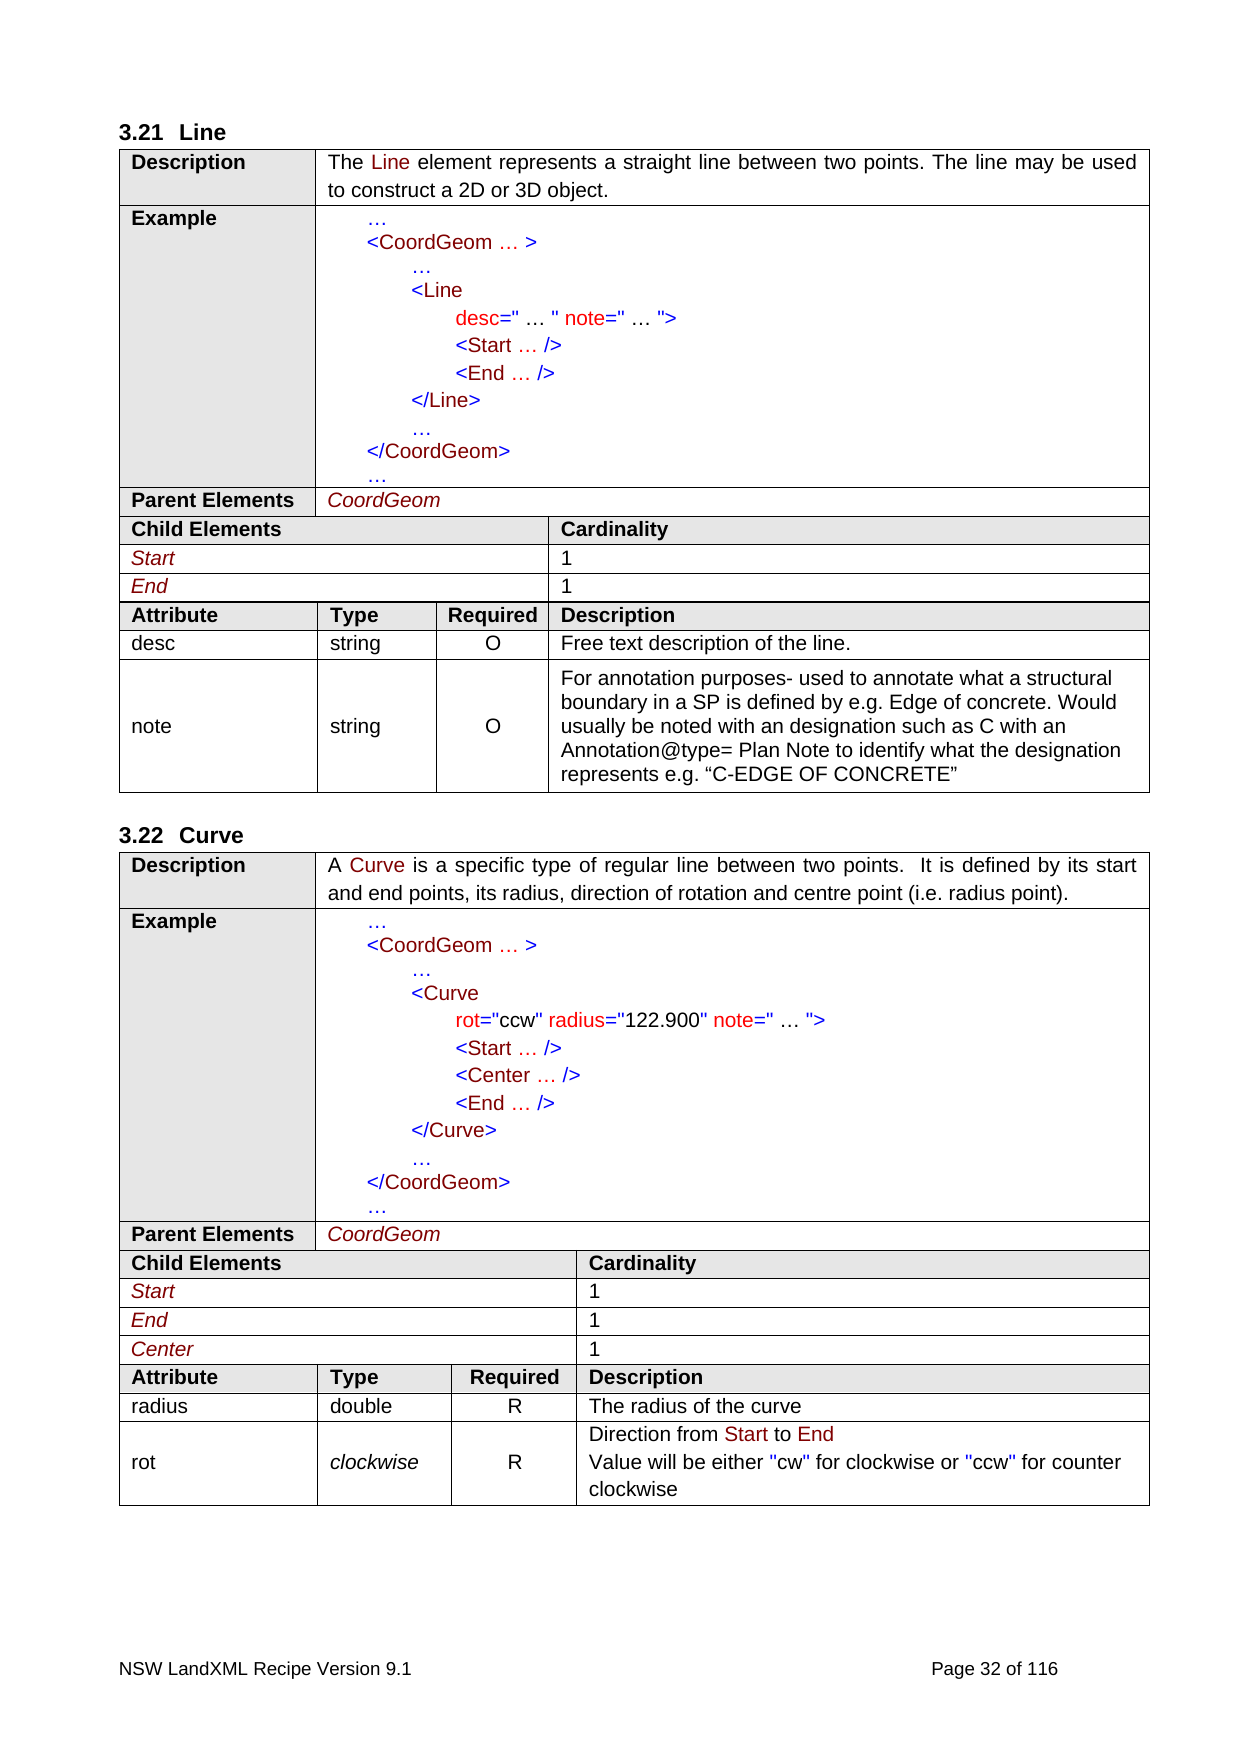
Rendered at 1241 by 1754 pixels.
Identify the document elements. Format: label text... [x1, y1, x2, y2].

table_cell 1 [549, 545, 1149, 573]
table_cell Start [120, 545, 548, 573]
subtitle 3.22 Curve [119, 822, 1123, 848]
table_cell Start [120, 1279, 576, 1307]
table_cell For annotation purposes- used to annotate what a structural boundary in a SP is defined by e.g. Edge of concrete. Would usually be noted with an designation such as C with an Annotation@type= Plan Note to identify what the designation represents e.g. “C-EDGE OF CONCRETE” [549, 660, 1149, 792]
subtitle 3.21 Line [119, 119, 1123, 145]
table_cell note [120, 660, 317, 792]
table_cell Required [452, 1365, 576, 1392]
table_cell Cardinality [577, 1251, 1149, 1278]
table_header The Line element represents a straight line between two points. The line may be used to construct a 2D or 3D object. [316, 150, 1149, 205]
table_header Description [120, 150, 315, 205]
table_cell desc [120, 631, 317, 658]
table_cell Type [318, 1365, 451, 1392]
table_cell Free text description of the line. [549, 631, 1149, 658]
table_cell O [437, 660, 548, 792]
table_cell Parent Elements [120, 488, 315, 516]
table_cell Center [120, 1336, 576, 1364]
table_cell Description [549, 603, 1149, 630]
table_cell radius [120, 1394, 317, 1421]
table_cell Direction from Start to End Value will be either "cw" for clockwise or "ccw" for counter clockwise [577, 1422, 1149, 1504]
table_cell 1 [577, 1279, 1149, 1307]
table_cell R [452, 1422, 576, 1504]
table_cell Child Elements [120, 1251, 576, 1278]
table_cell Description [577, 1365, 1149, 1392]
table_cell clockwise [318, 1422, 451, 1504]
table_cell 1 [577, 1336, 1149, 1364]
table_cell End [120, 1308, 576, 1335]
table_cell … <CoordGeom … > … <Line desc=" … " note=" … "> <Start … /> <End … /> </Line> … </CoordGeom> … [316, 206, 1149, 487]
table_cell 1 [577, 1308, 1149, 1335]
table_header Description [120, 853, 315, 908]
table_cell Attribute [120, 603, 317, 630]
table_cell The radius of the curve [577, 1394, 1149, 1421]
table_cell O [437, 631, 548, 658]
table_cell string [318, 631, 436, 658]
table_cell Type [318, 603, 436, 630]
table_cell 1 [549, 574, 1149, 601]
table_cell CoordGeom [316, 488, 1149, 516]
table_cell string [318, 660, 436, 792]
table_cell Example [120, 206, 315, 487]
table_cell R [452, 1394, 576, 1421]
table_cell End [120, 574, 548, 601]
table_cell … <CoordGeom … > … <Curve rot="ccw" radius="122.900" note=" … "> <Start … /> <Center … /> <End … /> </Curve> … </CoordGeom> … [316, 909, 1149, 1221]
table_cell Attribute [120, 1365, 317, 1392]
table_cell Cardinality [549, 517, 1149, 544]
table_cell CoordGeom [316, 1222, 1149, 1250]
table_cell Required [437, 603, 548, 630]
table_cell Parent Elements [120, 1222, 315, 1250]
table_cell rot [120, 1422, 317, 1504]
table_cell double [318, 1394, 451, 1421]
table_header A Curve is a specific type of regular line between two points. It is defined by its start and end points, its radius, direction of rotation and centre point (i.e. radius point). [316, 853, 1149, 908]
table_cell Example [120, 909, 315, 1221]
table_cell Child Elements [120, 517, 548, 544]
